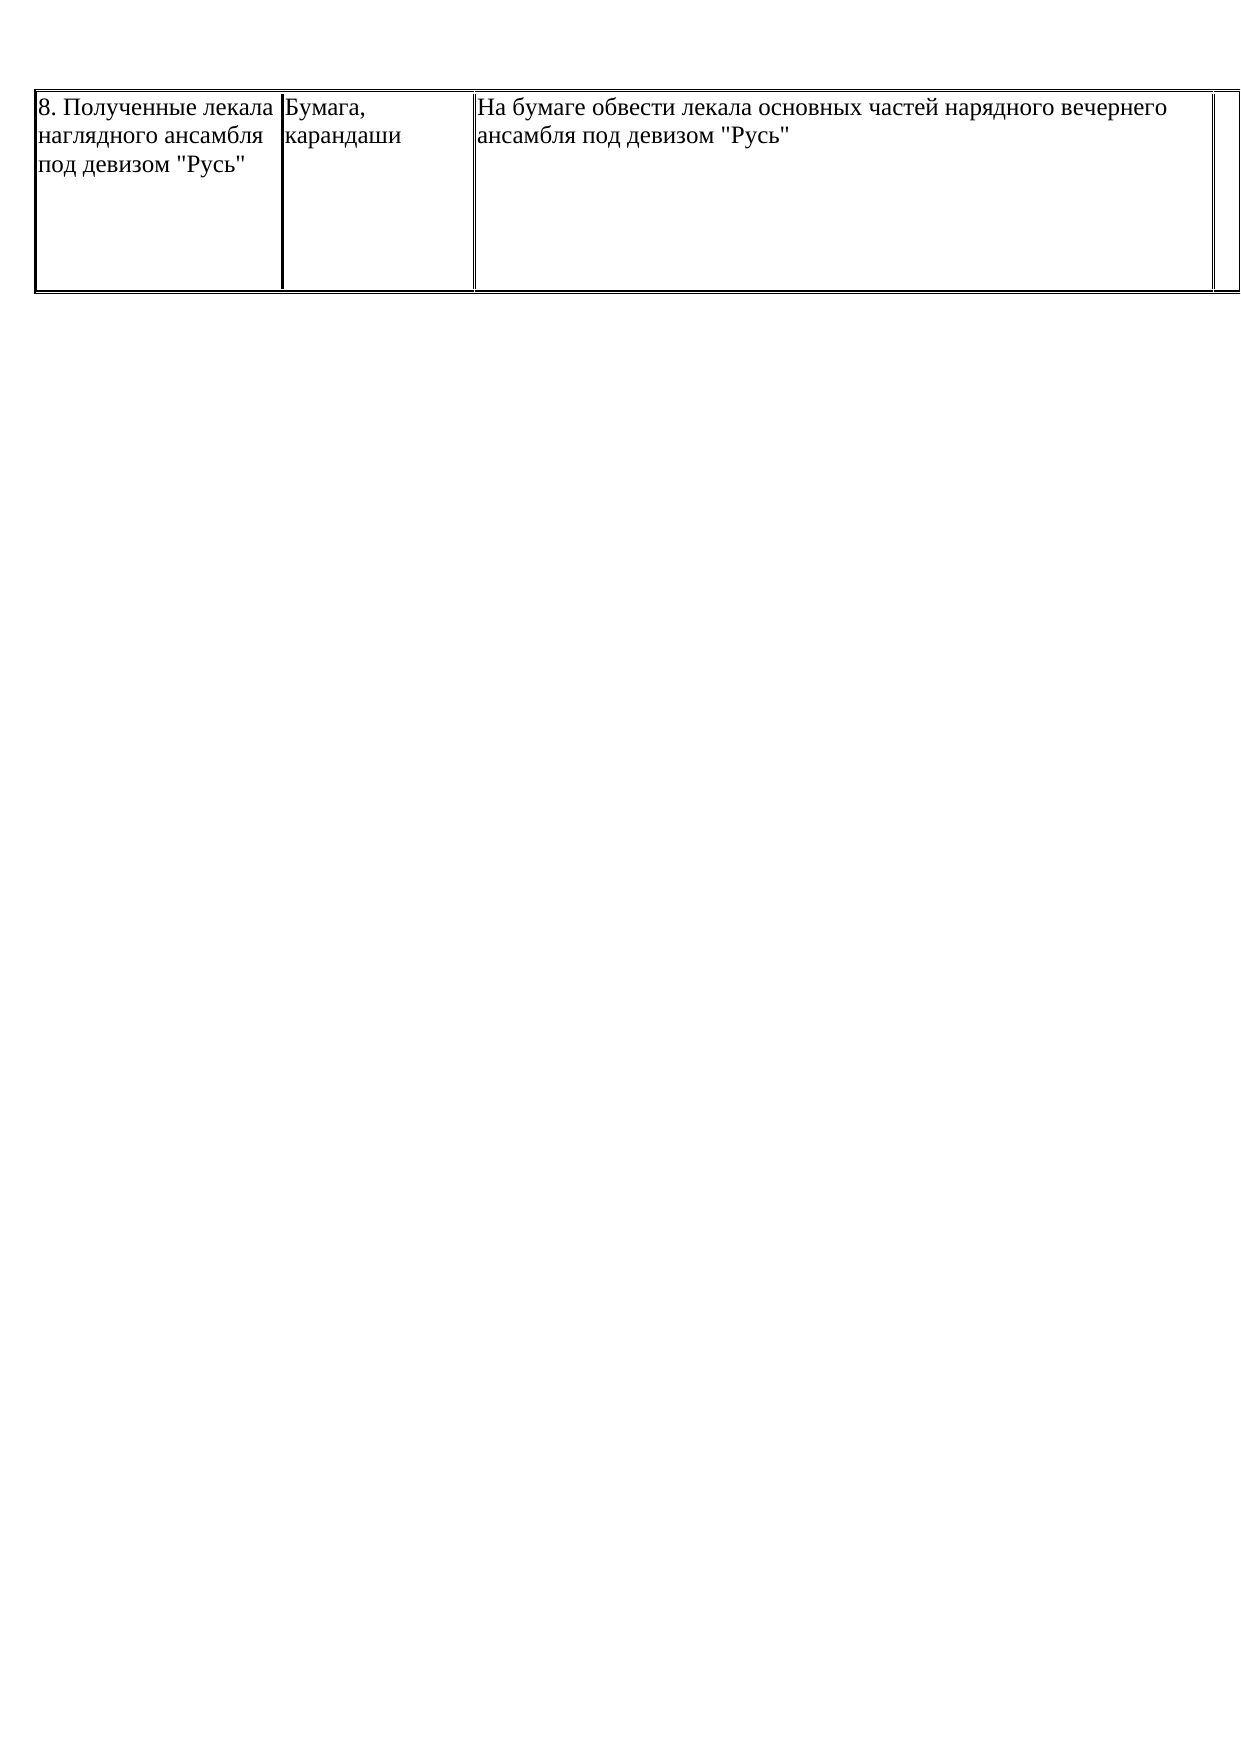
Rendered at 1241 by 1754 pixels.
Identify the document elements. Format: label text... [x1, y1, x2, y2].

table_cell На бумаге обвести лекала основных частей нарядного вечернего ансамбля под девизом "Русь" [475, 92, 1214, 290]
table_cell 8. Полученные лекала наглядного ансамбля под девизом "Русь" [37, 92, 282, 290]
table_cell [1214, 92, 1239, 290]
table_cell Бумага, карандаши [282, 92, 474, 290]
